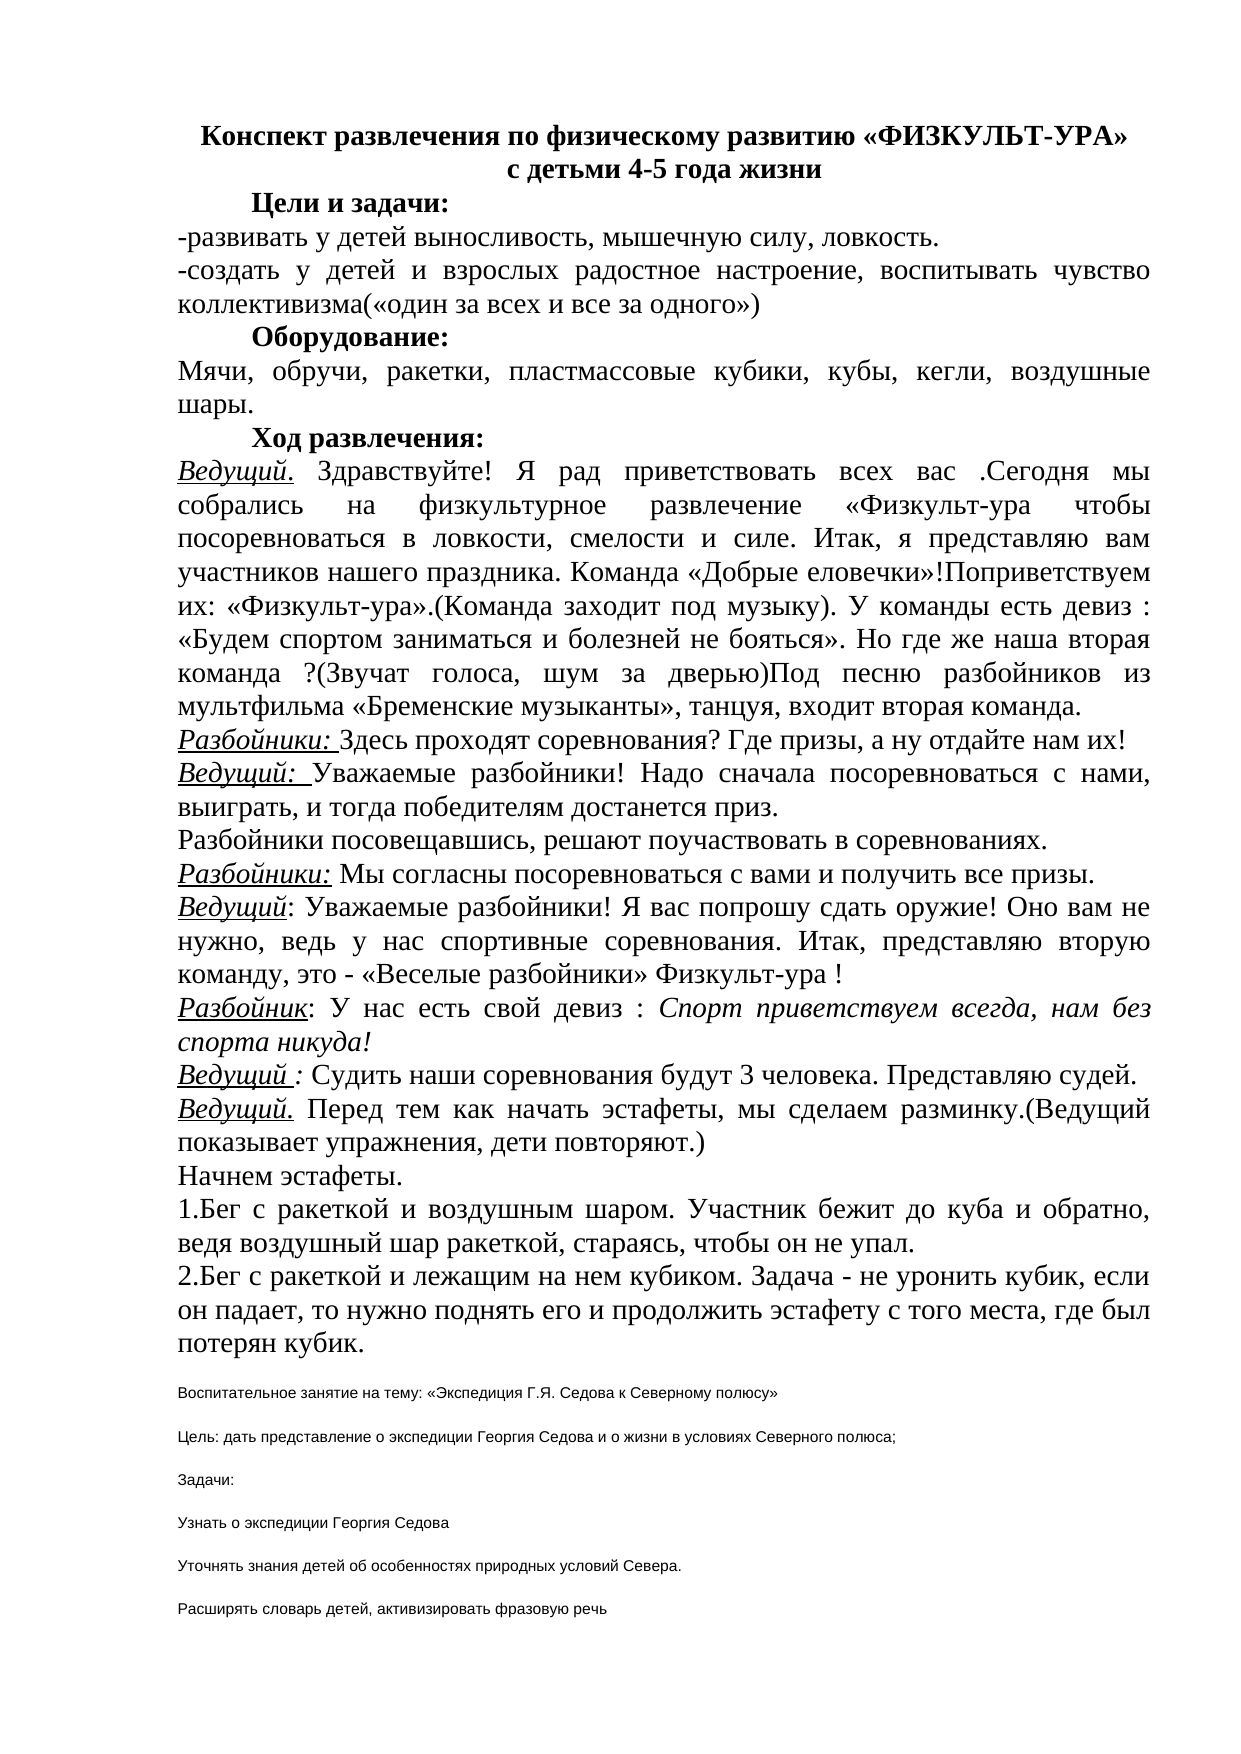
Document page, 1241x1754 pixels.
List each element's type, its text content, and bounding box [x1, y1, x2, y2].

text 1.Бег с ракеткой и воздушным шаром. Участник бежит до куба и обратно, ведя воздушный шар ракеткой, стараясь, чтобы он не упал. [177, 1191, 1152, 1258]
text Ведущий. Здравствуйте! Я рад приветствовать всех вас .Сегодня мы собрались на физкультурное развлечение «Физкульт-ура чтобы посоревноваться в ловкости, смелости и силе. Итак, я представляю вам участников нашего праздника. Команда «Добрые еловечки»!Поприветствуем их: «Физкульт-ура».(Команда заходит под музыку). У команды есть девиз : «Будем спортом заниматься и болезней не бояться». Но где же наша вторая команда ?(Звучат голоса, шум за дверью)Под песню разбойников из мультфильма «Бременские музыканты», танцуя, входит вторая команда. [177, 453, 1152, 722]
text Ведущий : Судить наши соревнования будут 3 человека. Представляю судей. [177, 1057, 1152, 1091]
text Разбойники: Здесь проходят соревнования? Где призы, а ну отдайте нам их! [177, 722, 1152, 755]
text Цели и задачи: [177, 185, 1152, 219]
text Мячи, обручи, ракетки, пластмассовые кубики, кубы, кегли, воздушные шары. [177, 353, 1152, 420]
text Ведущий. Перед тем как начать эстафеты, мы сделаем разминку.(Ведущий показывает упражнения, дети повторяют.) [177, 1091, 1152, 1158]
text Конспект развлечения по физическому развитию «ФИЗКУЛЬТ-УРА» [177, 118, 1152, 152]
text Начнем эстафеты. [177, 1158, 1152, 1191]
text -развивать у детей выносливость, мышечную силу, ловкость. [177, 219, 1152, 252]
text -создать у детей и взрослых радостное настроение, воспитывать чувство коллективизма(«один за всех и все за одного») [177, 252, 1152, 319]
text Ведущий: Уважаемые разбойники! Я вас попрошу сдать оружие! Оно вам не нужно, ведь у нас спортивные соревнования. Итак, представляю вторую команду, это - «Веселые разбойники» Физкульт-ура ! [177, 889, 1152, 990]
text Ход развлечения: [177, 420, 1152, 453]
text Разбойник: У нас есть свой девиз : Спорт приветствуем всегда, нам без спорта никуда! [177, 990, 1152, 1057]
text Оборудование: [177, 319, 1152, 353]
text Разбойники: Мы согласны посоревноваться с вами и получить все призы. [177, 856, 1152, 889]
text 2.Бег с ракеткой и лежащим на нем кубиком. Задача - не уронить кубик, если он падает, то нужно поднять его и продолжить эстафету с того места, где был потерян кубик. [177, 1258, 1152, 1359]
text с детьми 4-5 года жизни [177, 152, 1152, 185]
text Разбойники посовещавшись, решают поучаствовать в соревнованиях. [177, 822, 1152, 856]
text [177, 1381, 1059, 1618]
text Ведущий: Уважаемые разбойники! Надо сначала посоревноваться с нами, выиграть, и тогда победителям достанется приз. [177, 755, 1152, 822]
